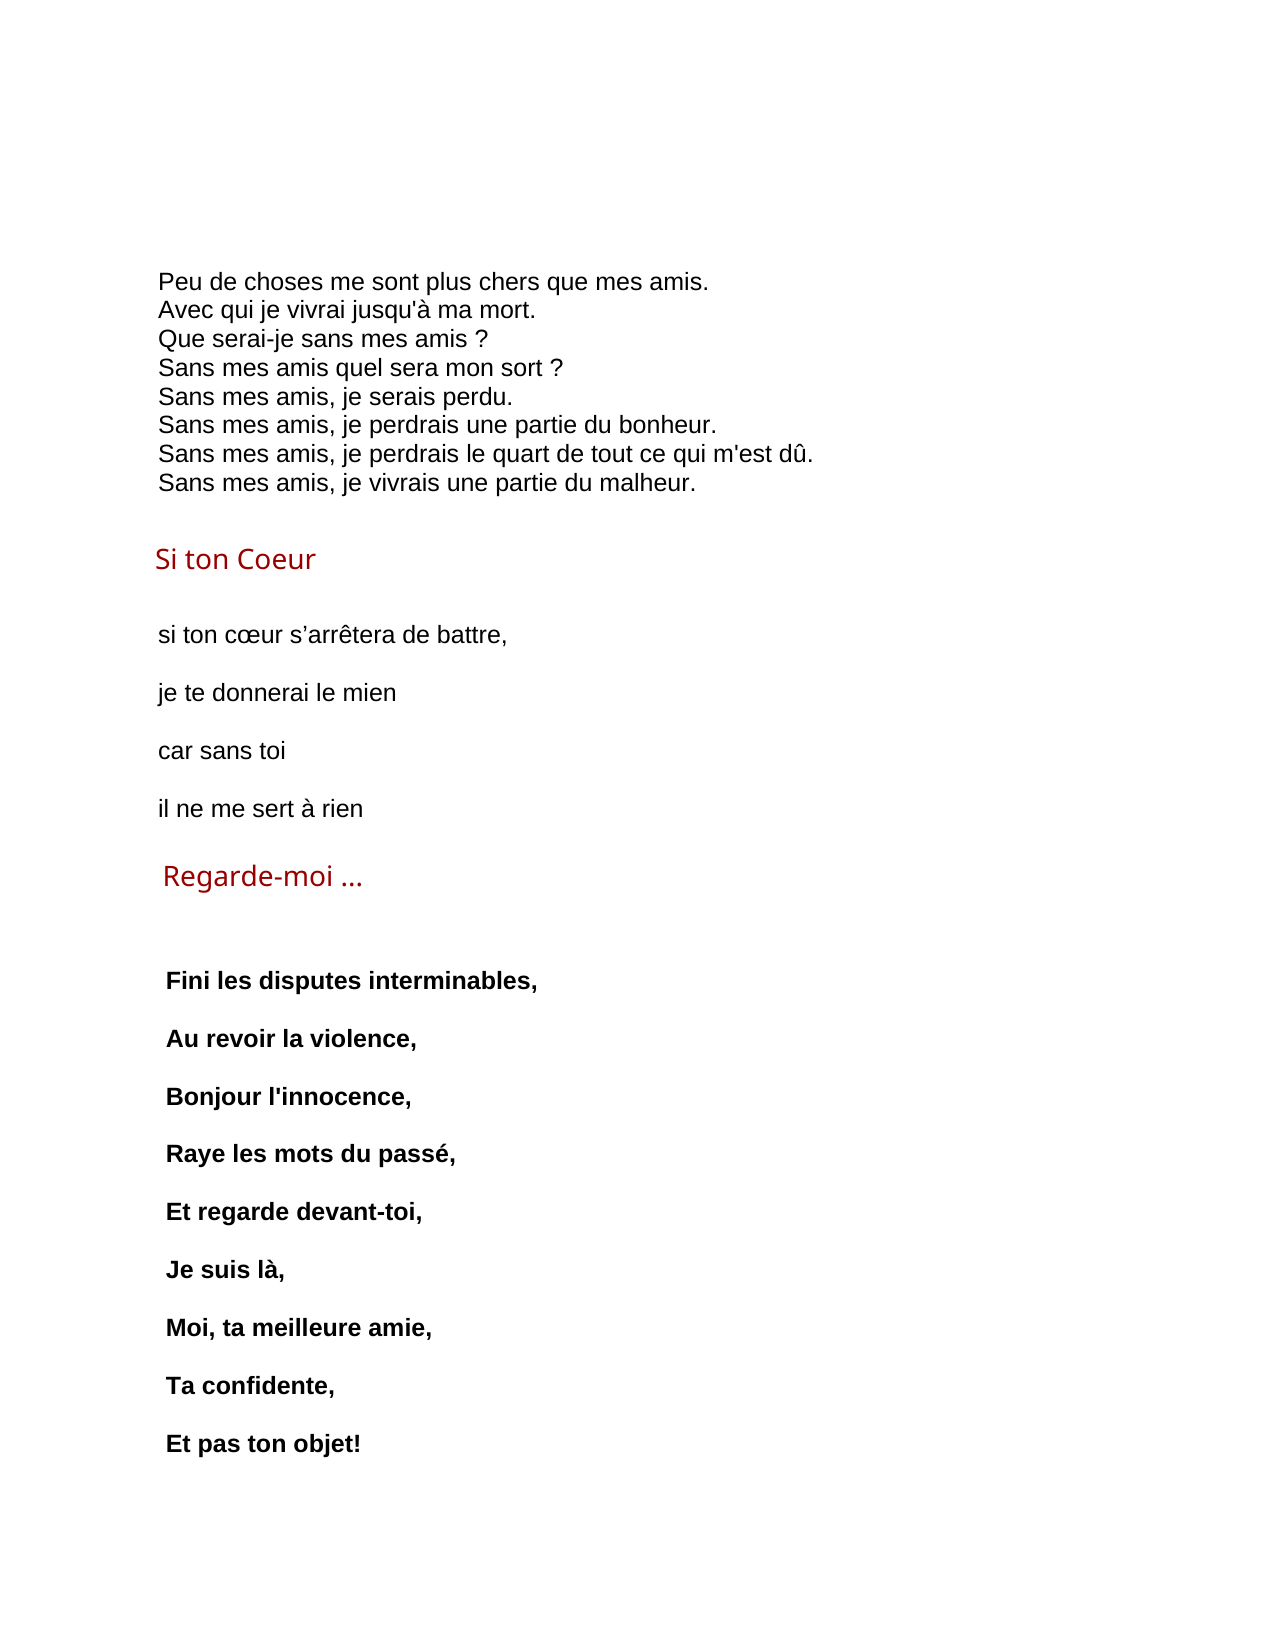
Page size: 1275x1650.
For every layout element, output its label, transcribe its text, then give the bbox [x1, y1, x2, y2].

table_header [150, 535, 1125, 612]
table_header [150, 612, 1125, 1473]
table_header Peu de choses me sont plus chers que mes amis. Avec qui je vivrai jusqu'à ma mort. Que serai-je sans mes amis ? Sans mes amis quel sera mon sort ? Sans mes amis, je serais perdu. Sans mes amis, je perdrais une partie du bonheur. Sans mes amis, je perdrais le quart de tout ce qui m'est dû. Sans mes amis, je vivrais une partie du malheur. [150, 259, 1125, 504]
